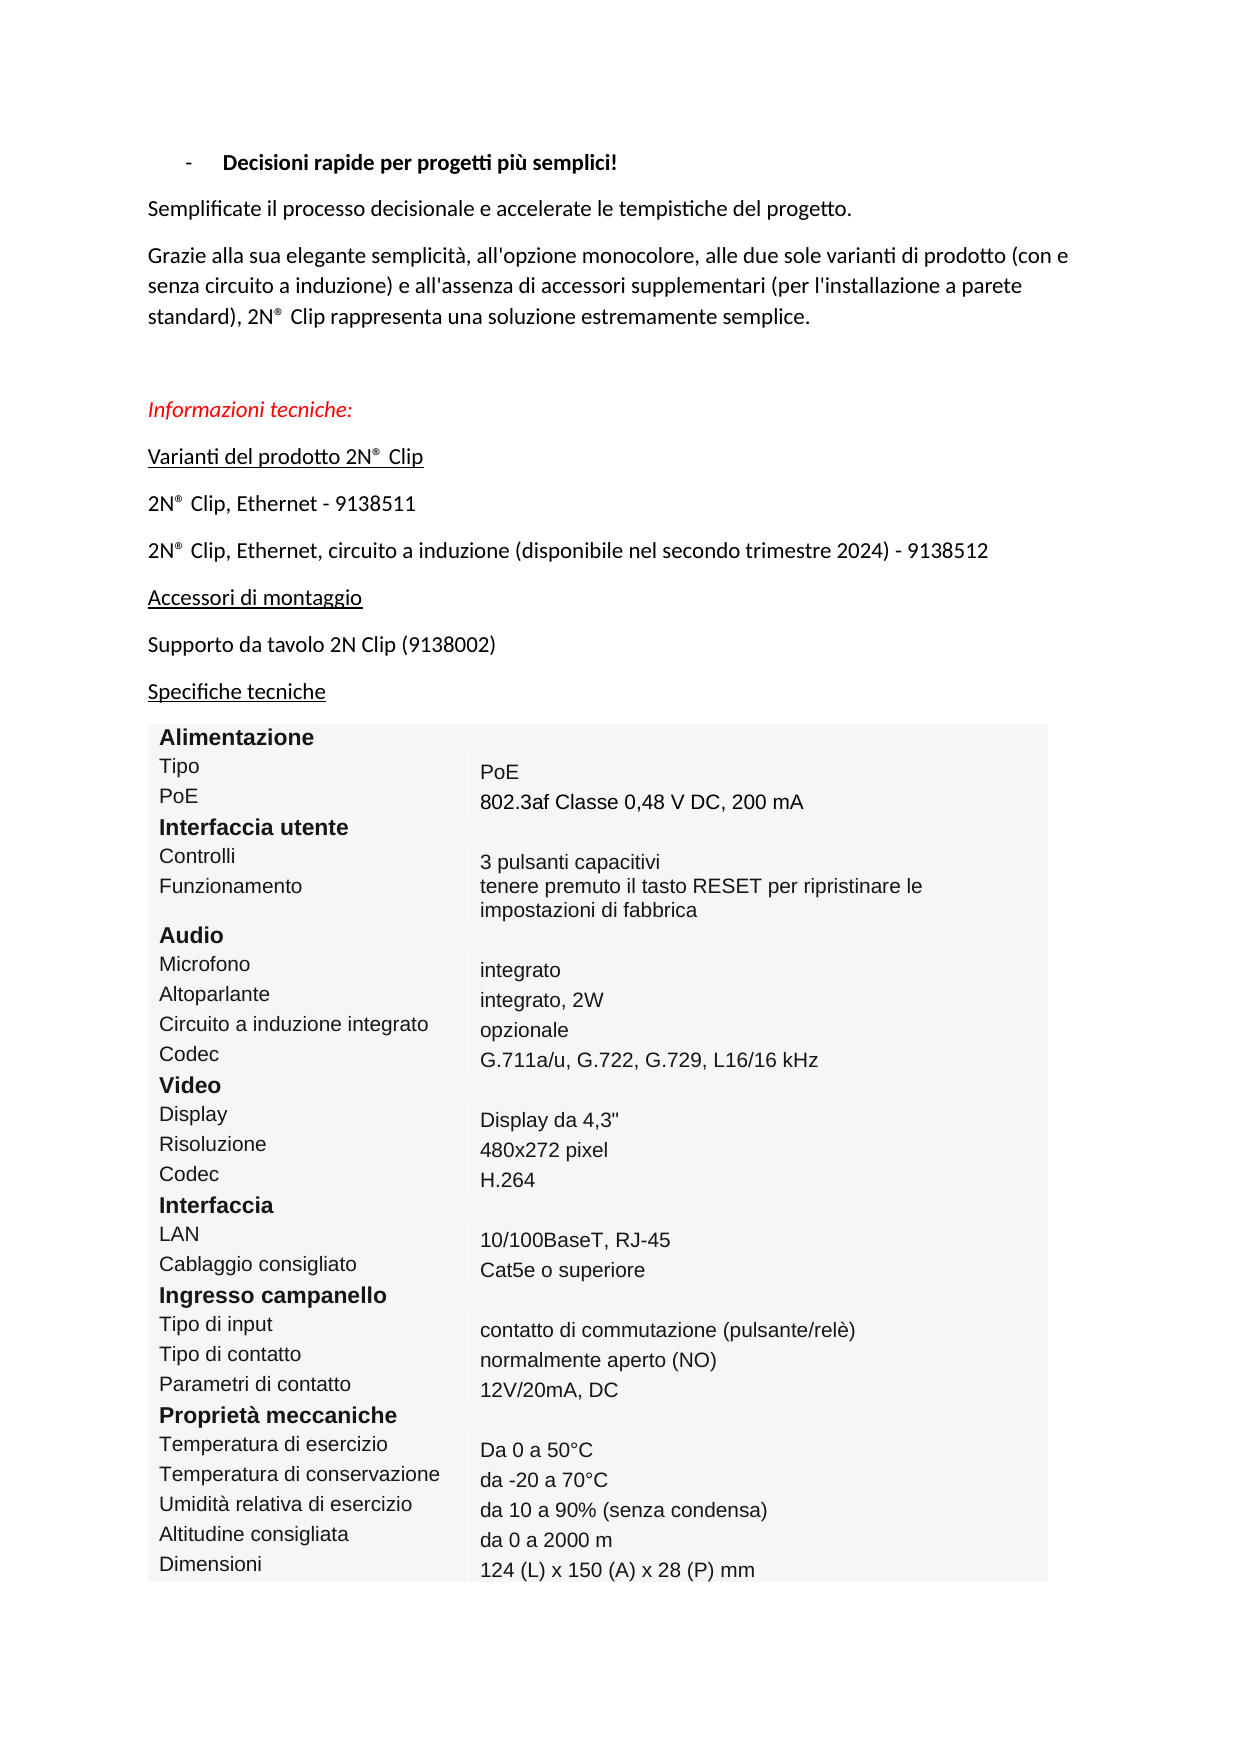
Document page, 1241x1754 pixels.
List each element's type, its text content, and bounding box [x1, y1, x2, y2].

list Decisioni rapide per progetti più semplici! [185, 148, 1093, 176]
table_cell Temperatura di conservazione [148, 1462, 468, 1492]
table_cell Tipo di input [148, 1312, 468, 1342]
table_header Alimentazione [148, 724, 1048, 754]
table_cell da 0 a 2000 m [469, 1522, 1048, 1552]
table_cell Display da 4,3" [469, 1102, 1048, 1132]
text 2N® Clip, Ethernet - 9138511 [148, 489, 1093, 517]
table_cell PoE [469, 754, 1048, 784]
table_cell Altitudine consigliata [148, 1522, 468, 1552]
table_cell Cablaggio consigliato [148, 1252, 468, 1282]
table_cell 12V/20mA, DC [469, 1372, 1048, 1402]
table_cell Microfono [148, 952, 468, 982]
table_cell Interfaccia utente [148, 814, 1048, 844]
table_cell Umidità relativa di esercizio [148, 1492, 468, 1522]
table_cell LAN [148, 1222, 468, 1252]
table_cell Da 0 a 50°C [469, 1432, 1048, 1462]
table_cell tenere premuto il tasto RESET per ripristinare le impostazioni di fabbrica [469, 874, 1048, 922]
table_cell Interfaccia [148, 1192, 1048, 1222]
table_cell 124 (L) x 150 (A) x 28 (P) mm [469, 1552, 1048, 1582]
table_cell Controlli [148, 844, 468, 874]
table_cell integrato [469, 952, 1048, 982]
table_cell Cat5e o superiore [469, 1252, 1048, 1282]
table_cell da -20 a 70°C [469, 1462, 1048, 1492]
table_cell Altoparlante [148, 982, 468, 1012]
text Grazie alla sua elegante semplicità, all'opzione monocolore, alle due sole varianti di prodotto (con e senza circuito a induzione) e all'assenza di accessori supplementari (per l'installazione a parete standard), 2N® Clip rappresenta una soluzione estremamente semplice. [148, 241, 1093, 330]
table_cell Parametri di contatto [148, 1372, 468, 1402]
text Accessori di montaggio [148, 583, 1093, 611]
table_cell 480x272 pixel [469, 1132, 1048, 1162]
table_cell contatto di commutazione (pulsante/relè) [469, 1312, 1048, 1342]
text Semplificate il processo decisionale e accelerate le tempistiche del progetto. [148, 194, 1093, 222]
table_cell Audio [148, 922, 1048, 952]
table_cell G.711a/u, G.722, G.729, L16/16 kHz [469, 1042, 1048, 1072]
table_cell Codec [148, 1162, 468, 1192]
table_cell Circuito a induzione integrato [148, 1012, 468, 1042]
text Varianti del prodotto 2N® Clip [148, 442, 1093, 470]
table_cell Display [148, 1102, 468, 1132]
table_cell Proprietà meccaniche [148, 1402, 1048, 1432]
table_cell Risoluzione [148, 1132, 468, 1162]
table_cell Video [148, 1072, 1048, 1102]
text Specifiche tecniche [148, 677, 1093, 705]
table_cell da 10 a 90% (senza condensa) [469, 1492, 1048, 1522]
table_cell Tipo di contatto [148, 1342, 468, 1372]
table_cell Codec [148, 1042, 468, 1072]
text Informazioni tecniche: [148, 396, 1093, 423]
table_cell Tipo [148, 754, 468, 784]
table_cell 3 pulsanti capacitivi [469, 844, 1048, 874]
table_cell normalmente aperto (NO) [469, 1342, 1048, 1372]
table_cell Dimensioni [148, 1552, 468, 1582]
text Supporto da tavolo 2N Clip (9138002) [148, 630, 1093, 658]
table_cell 802.3af Classe 0,48 V DC, 200 mA [469, 784, 1048, 814]
table_cell opzionale [469, 1012, 1048, 1042]
table_cell Ingresso campanello [148, 1282, 1048, 1312]
table_cell H.264 [469, 1162, 1048, 1192]
table_cell Temperatura di esercizio [148, 1432, 468, 1462]
text 2N® Clip, Ethernet, circuito a induzione (disponibile nel secondo trimestre 2024) - 9138512 [148, 536, 1093, 564]
table_cell 10/100BaseT, RJ-45 [469, 1222, 1048, 1252]
table_cell integrato, 2W [469, 982, 1048, 1012]
table_cell PoE [148, 784, 468, 814]
table_cell Funzionamento [148, 874, 468, 922]
